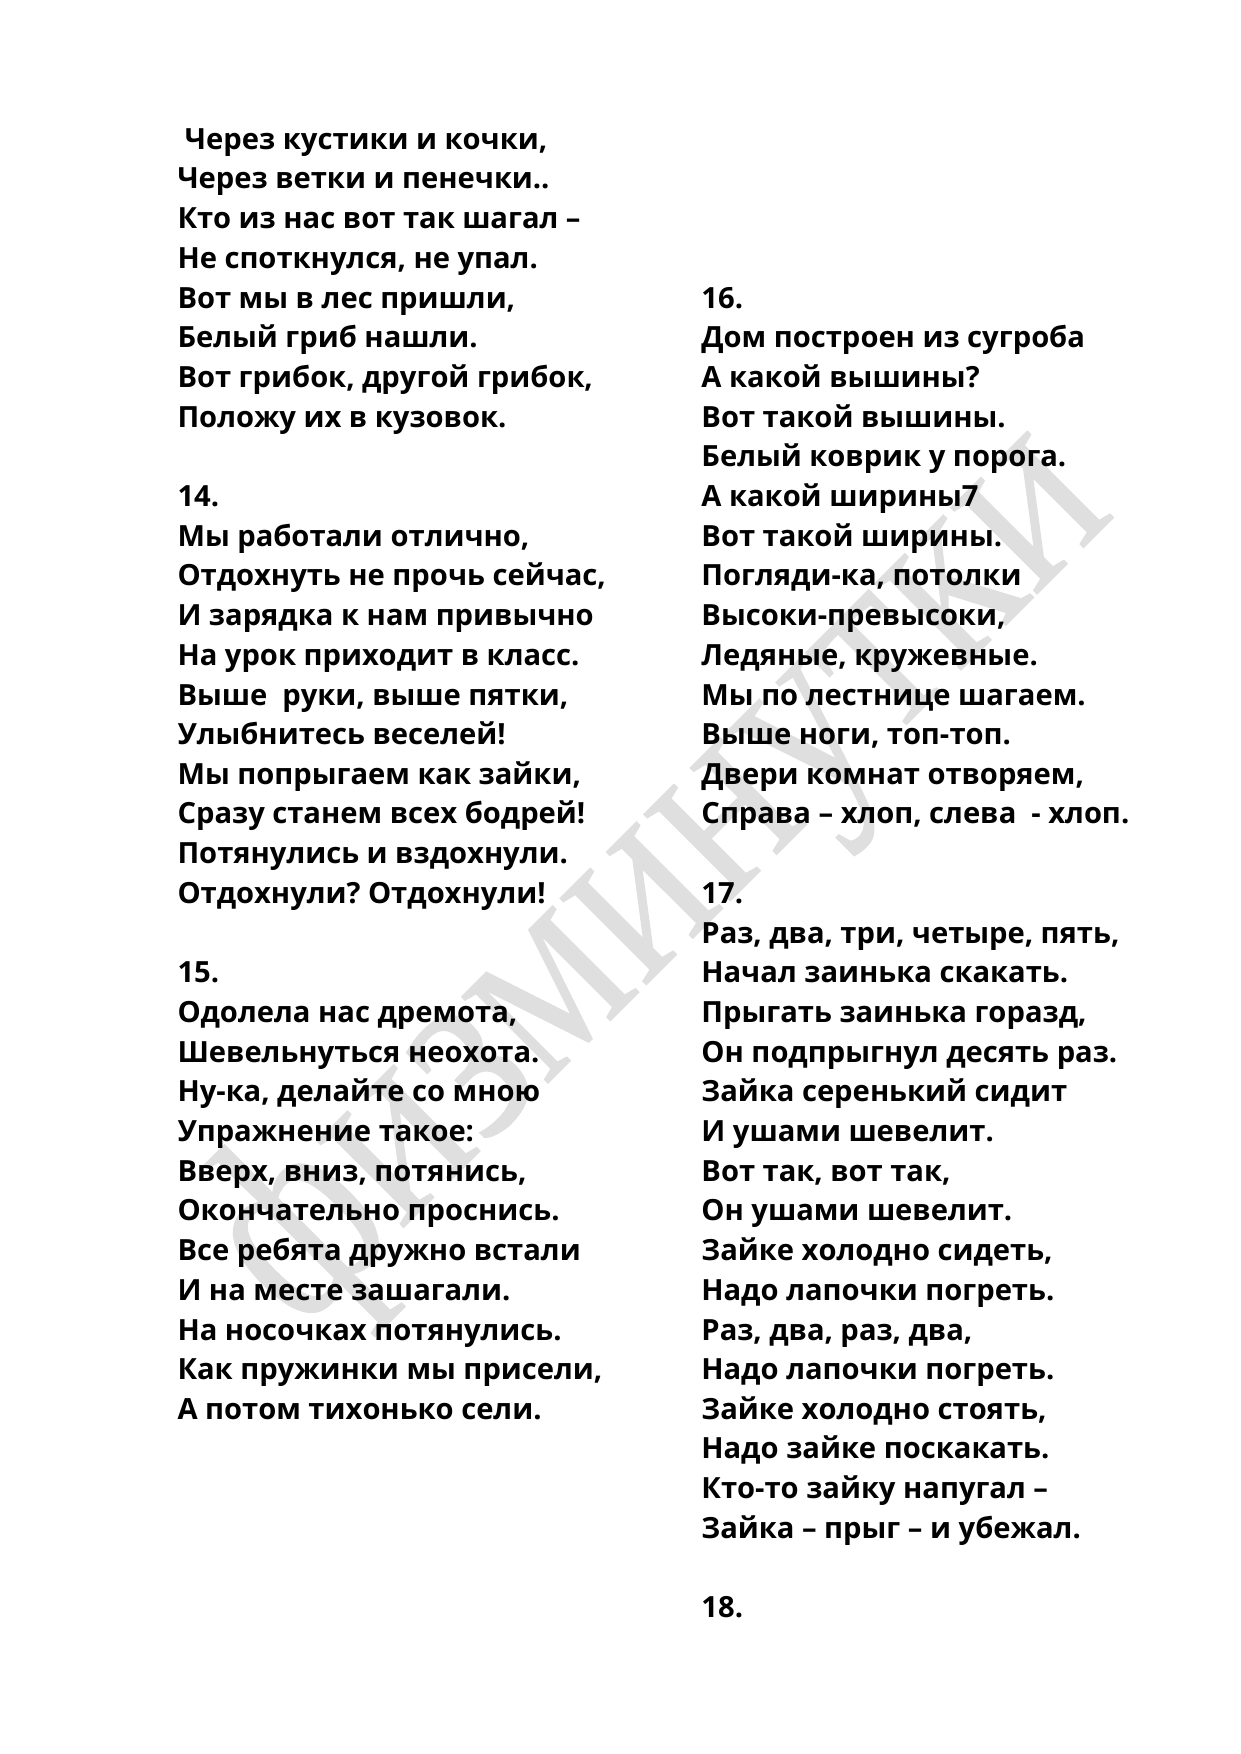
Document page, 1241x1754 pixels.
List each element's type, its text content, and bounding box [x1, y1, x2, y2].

text И на месте зашагали. [177, 1269, 627, 1309]
text На урок приходит в класс. [177, 634, 627, 674]
text Все ребята дружно встали [177, 1229, 627, 1269]
text Погляди-ка, потолки [701, 555, 1152, 594]
text Сразу станем всех бодрей! [177, 793, 627, 832]
text Вверх, вниз, потянись, [177, 1150, 627, 1190]
text Зайка серенький сидит [701, 1071, 1152, 1110]
text А какой ширины7 [701, 475, 1152, 515]
text Раз, два, три, четыре, пять, [701, 912, 1152, 952]
text Справа – хлоп, слева - хлоп. [701, 793, 1152, 832]
text Мы по лестнице шагаем. [701, 674, 1152, 713]
text Выше руки, выше пятки, [177, 674, 627, 713]
text Одолела нас дремота, [177, 991, 627, 1031]
text Мы работали отлично, [177, 515, 627, 555]
text Упражнение такое: [177, 1110, 627, 1150]
text 16. [701, 277, 1152, 317]
text Выше ноги, топ-топ. [701, 713, 1152, 753]
text Отдохнули? Отдохнули! [177, 872, 627, 912]
text Раз, два, раз, два, [701, 1309, 1152, 1348]
text Вот такой ширины. [701, 515, 1152, 555]
text Ледяные, кружевные. [701, 634, 1152, 674]
text Зайке холодно сидеть, [701, 1229, 1152, 1269]
text Прыгать заинька горазд, [701, 991, 1152, 1031]
text Через ветки и пенечки.. [177, 158, 627, 197]
text Начал заинька скакать. [701, 952, 1152, 991]
text Как пружинки мы присели, [177, 1348, 627, 1388]
text Улыбнитесь веселей! [177, 713, 627, 753]
text Вот грибок, другой грибок, [177, 356, 627, 396]
text Потянулись и вздохнули. [177, 832, 627, 872]
text Надо зайке поскакать. [701, 1428, 1152, 1467]
text Надо лапочки погреть. [701, 1348, 1152, 1388]
text 17. [701, 872, 1152, 912]
text На носочках потянулись. [177, 1309, 627, 1348]
text А какой вышины? [701, 356, 1152, 396]
text Окончательно проснись. [177, 1190, 627, 1229]
text Двери комнат отворяем, [701, 753, 1152, 793]
text А потом тихонько сели. [177, 1388, 627, 1428]
text 18. [701, 1587, 1152, 1626]
text Через кустики и кочки, [177, 118, 627, 158]
text Он ушами шевелит. [701, 1190, 1152, 1229]
text Вот так, вот так, [701, 1150, 1152, 1190]
text Кто из нас вот так шагал – [177, 197, 627, 237]
text Отдохнуть не прочь сейчас, [177, 555, 627, 594]
text Дом построен из сугроба [701, 317, 1152, 356]
text Высоки-превысоки, [701, 594, 1152, 634]
text И зарядка к нам привычно [177, 594, 627, 634]
text Положу их в кузовок. [177, 396, 627, 436]
text Зайке холодно стоять, [701, 1388, 1152, 1428]
text Кто-то зайку напугал – [701, 1467, 1152, 1507]
text Вот такой вышины. [701, 396, 1152, 436]
text Надо лапочки погреть. [701, 1269, 1152, 1309]
text Белый коврик у порога. [701, 436, 1152, 475]
text Не споткнулся, не упал. [177, 237, 627, 277]
text Вот мы в лес пришли, [177, 277, 627, 317]
text Зайка – прыг – и убежал. [701, 1507, 1152, 1547]
text 14. [177, 475, 627, 515]
text И ушами шевелит. [701, 1110, 1152, 1150]
text Мы попрыгаем как зайки, [177, 753, 627, 793]
text Ну-ка, делайте со мною [177, 1071, 627, 1110]
text Шевельнуться неохота. [177, 1031, 627, 1071]
text 15. [177, 952, 627, 991]
text Он подпрыгнул десять раз. [701, 1031, 1152, 1071]
text Белый гриб нашли. [177, 317, 627, 356]
